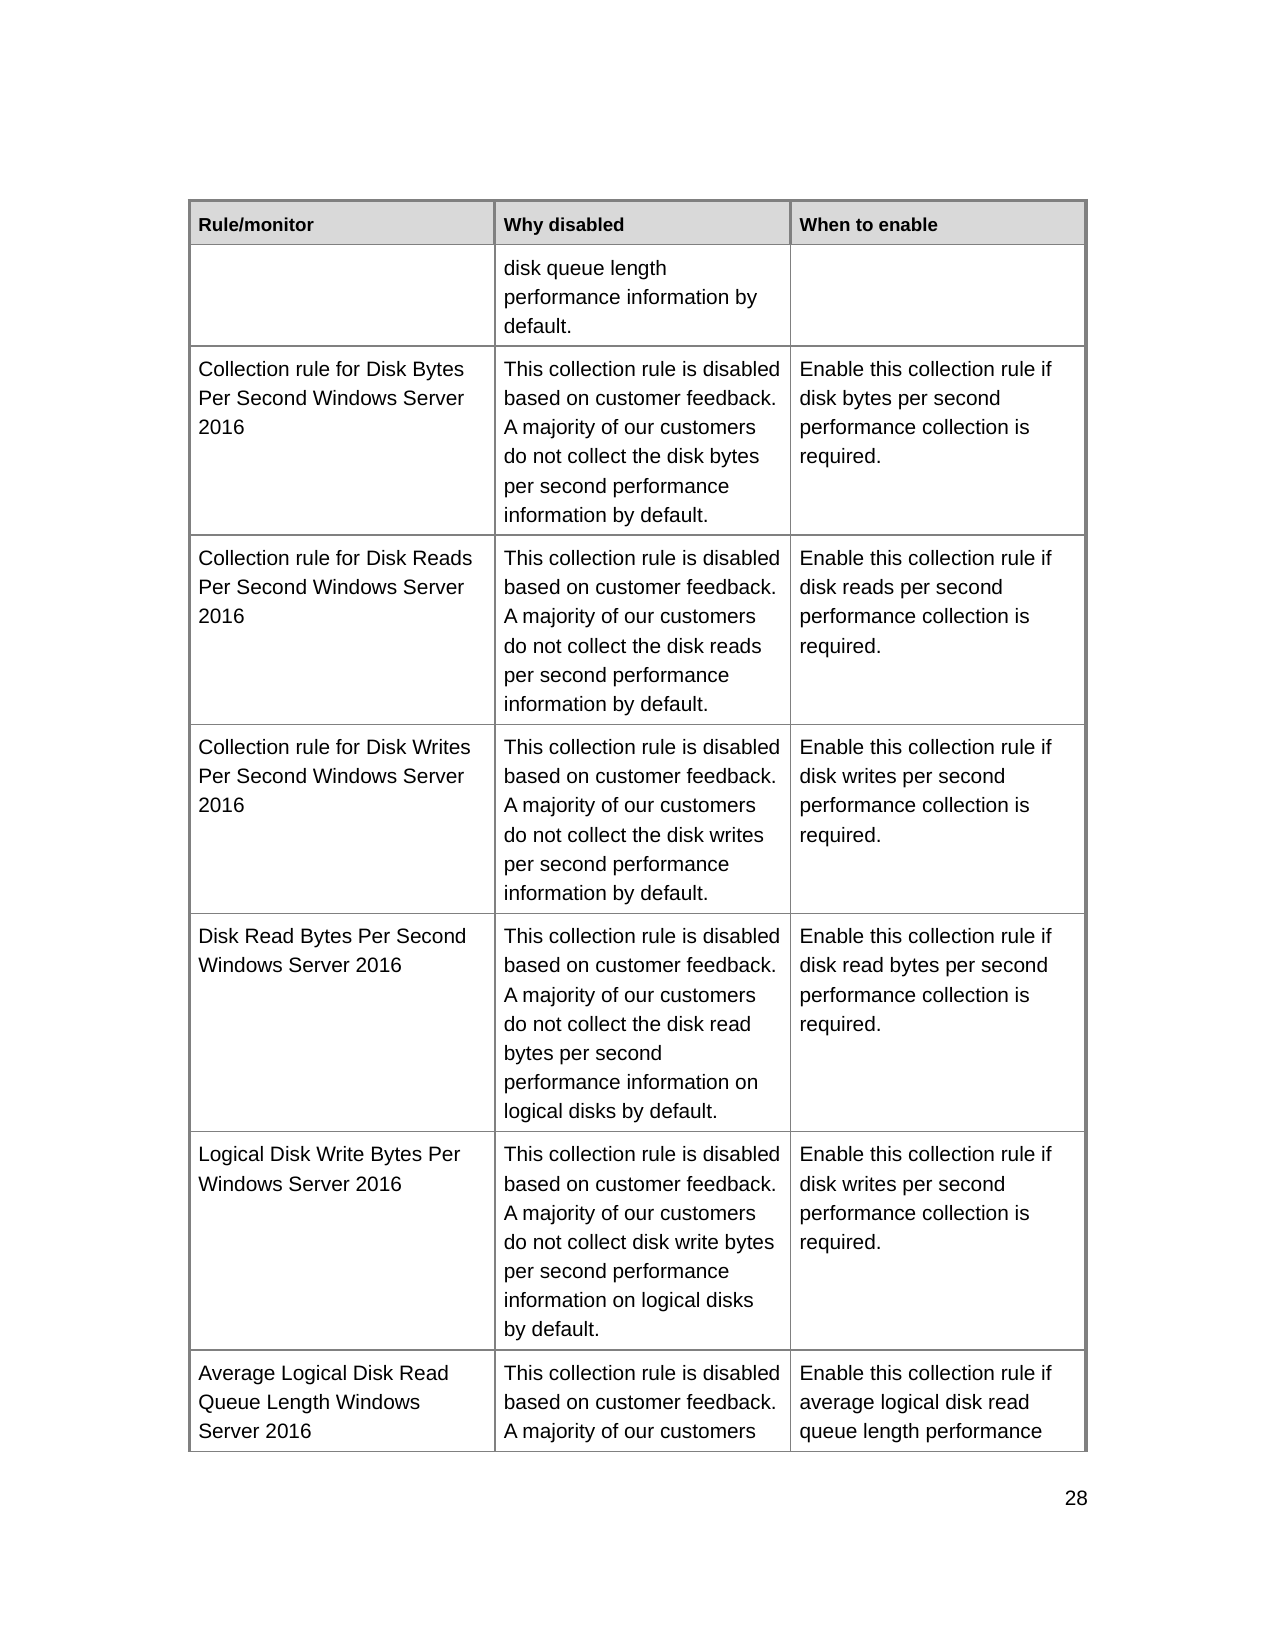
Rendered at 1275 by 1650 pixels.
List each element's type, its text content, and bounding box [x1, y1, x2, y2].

table_cell Logical Disk Write Bytes Per Windows Server 2016 [191, 1132, 494, 1349]
table_header Rule/monitor [191, 202, 493, 244]
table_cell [791, 245, 1084, 345]
table_cell Collection rule for Disk Reads Per Second Windows Server 2016 [191, 536, 494, 723]
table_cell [791, 1351, 1084, 1451]
table_header When to enable [792, 202, 1084, 244]
table_cell Enable this collection rule if disk read bytes per second performance collection is required. [791, 914, 1084, 1131]
table_cell This collection rule is disabled based on customer feedback. A majority of our customers do not collect the disk bytes per second performance information by default. [496, 347, 790, 534]
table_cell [496, 245, 790, 345]
table_cell Disk Read Bytes Per Second Windows Server 2016 [191, 914, 494, 1131]
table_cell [191, 245, 494, 345]
table_cell Enable this collection rule if disk writes per second performance collection is required. [791, 725, 1084, 912]
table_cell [496, 1351, 790, 1451]
table_cell Enable this collection rule if disk writes per second performance collection is required. [791, 1132, 1084, 1349]
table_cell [191, 1351, 494, 1451]
table_cell Enable this collection rule if disk bytes per second performance collection is required. [791, 347, 1084, 534]
table_cell This collection rule is disabled based on customer feedback. A majority of our customers do not collect the disk writes per second performance information by default. [496, 725, 790, 912]
table_cell Collection rule for Disk Writes Per Second Windows Server 2016 [191, 725, 494, 912]
table_cell This collection rule is disabled based on customer feedback. A majority of our customers do not collect disk write bytes per second performance information on logical disks by default. [496, 1132, 790, 1349]
table_cell Enable this collection rule if disk reads per second performance collection is required. [791, 536, 1084, 723]
table_header Why disabled [496, 202, 789, 244]
table_cell Collection rule for Disk Bytes Per Second Windows Server 2016 [191, 347, 494, 534]
table_cell This collection rule is disabled based on customer feedback. A majority of our customers do not collect the disk reads per second performance information by default. [496, 536, 790, 723]
table_cell This collection rule is disabled based on customer feedback. A majority of our customers do not collect the disk read bytes per second performance information on logical disks by default. [496, 914, 790, 1131]
